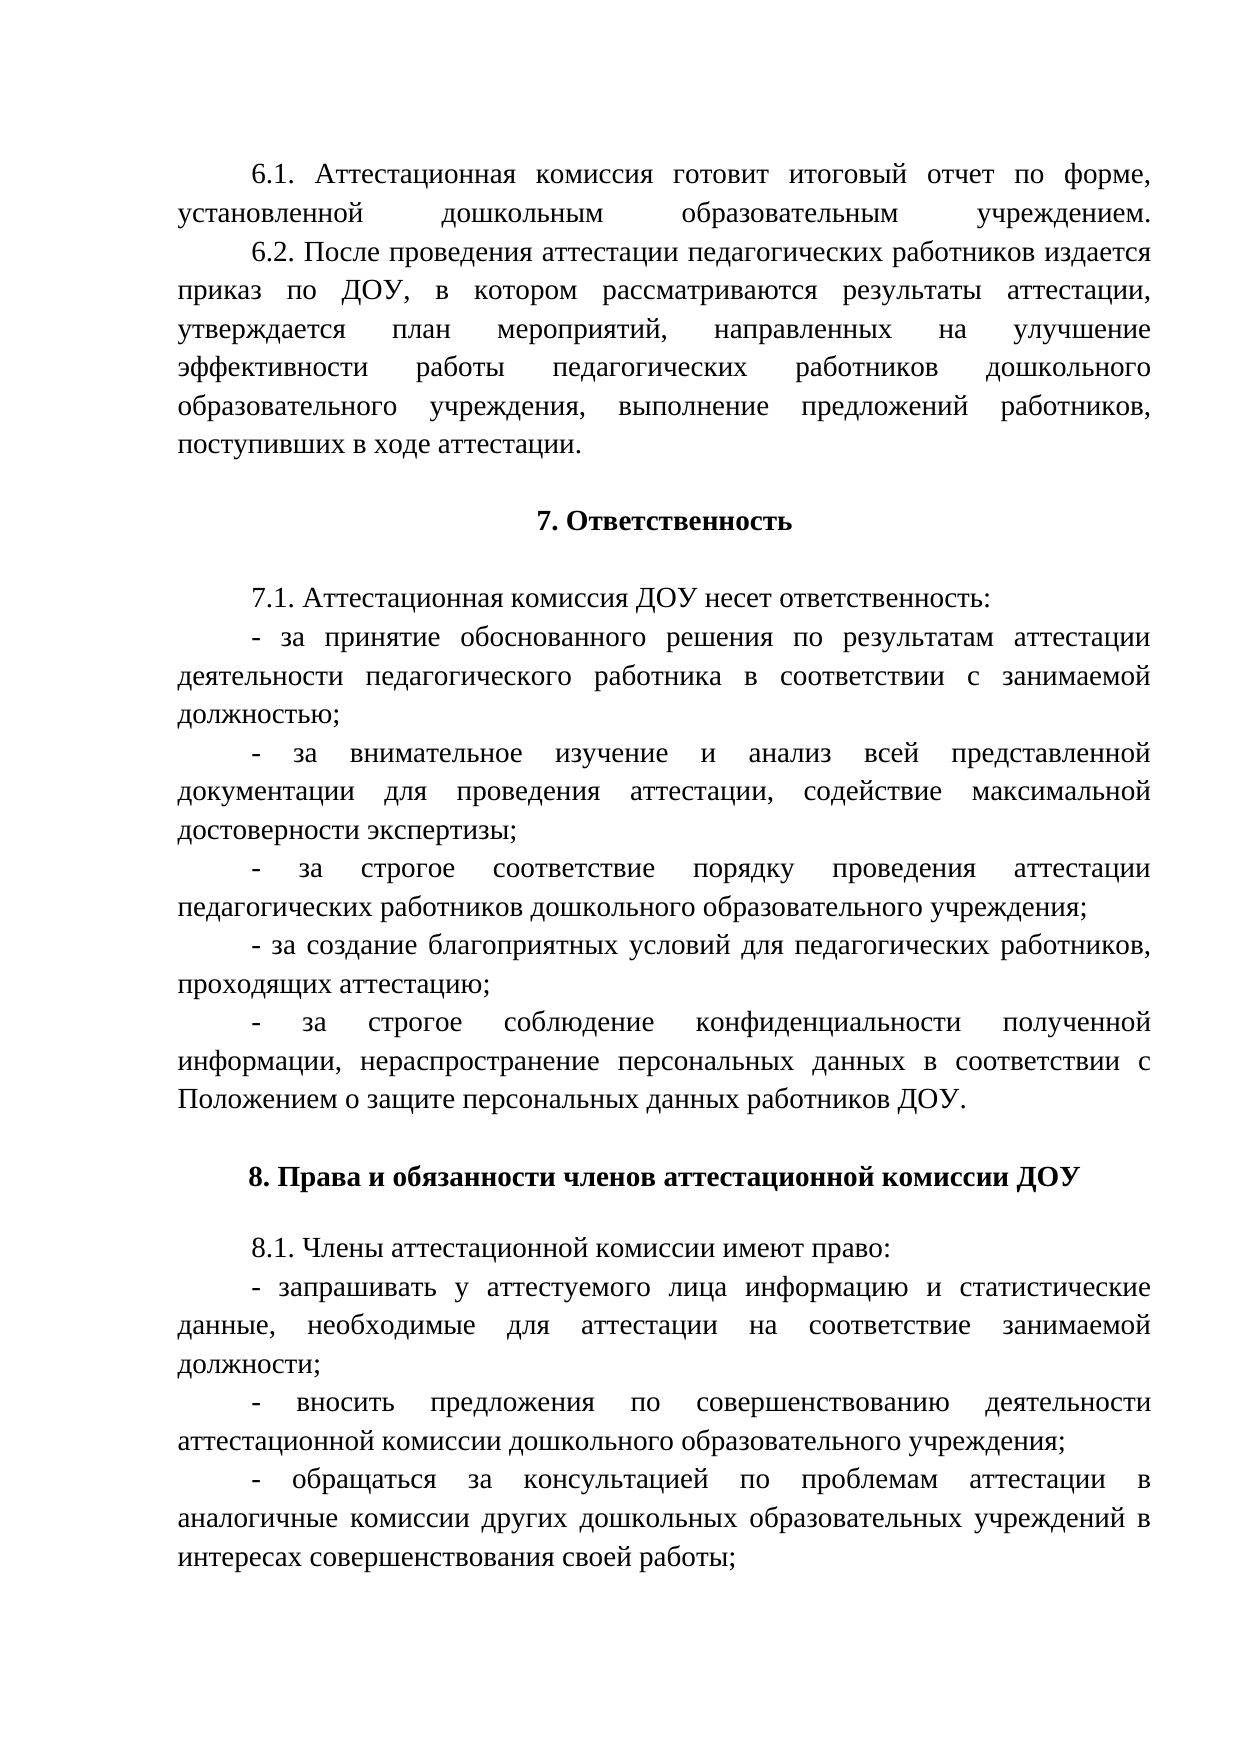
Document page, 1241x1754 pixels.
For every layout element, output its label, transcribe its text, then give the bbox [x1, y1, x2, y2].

text - запрашивать у аттестуемого лица информацию и статистические данные, необходимые для аттестации на соответствие занимаемой должности; [177, 1269, 1152, 1379]
text - за строгое соответствие порядку проведения аттестации педагогических работников дошкольного образовательного учреждения; [177, 850, 1152, 922]
text - за создание благоприятных условий для педагогических работников, проходящих аттестацию; [177, 927, 1152, 999]
text 7.1. Аттестационная комиссия ДОУ несет ответственность: [177, 581, 1152, 614]
text 6.1. Аттестационная комиссия готовит итоговый отчет по форме, установленной дошкольным образовательным учреждением. 6.2. После проведения аттестации педагогических работников издается приказ по ДОУ, в котором рассматриваются результаты аттестации, утверждается план мероприятий, направленных на улучшение эффективности работы педагогических работников дошкольного образовательного учреждения, выполнение предложений работников, поступивших в ходе аттестации. [177, 157, 1152, 460]
text - вносить предложения по совершенствованию деятельности аттестационной комиссии дошкольного образовательного учреждения; [177, 1384, 1152, 1457]
text - за принятие обоснованного решения по результатам аттестации деятельности педагогического работника в соответствии с занимаемой должностью; [177, 619, 1152, 730]
text - за строгое соблюдение конфиденциальности полученной информации, нераспространение персональных данных в соответствии с Положением о защите персональных данных работников ДОУ. [177, 1004, 1152, 1115]
text - за внимательное изучение и анализ всей представленной документации для проведения аттестации, содействие максимальной достоверности экспертизы; [177, 735, 1152, 845]
text 7. Ответственность [177, 503, 1152, 537]
text - обращаться за консультацией по проблемам аттестации в аналогичные комиссии других дошкольных образовательных учреждений в интересах совершенствования своей работы; [177, 1462, 1152, 1572]
text 8.1. Члены аттестационной комиссии имеют право: [177, 1230, 1152, 1264]
text 8. Права и обязанности членов аттестационной комиссии ДОУ [177, 1159, 1152, 1192]
